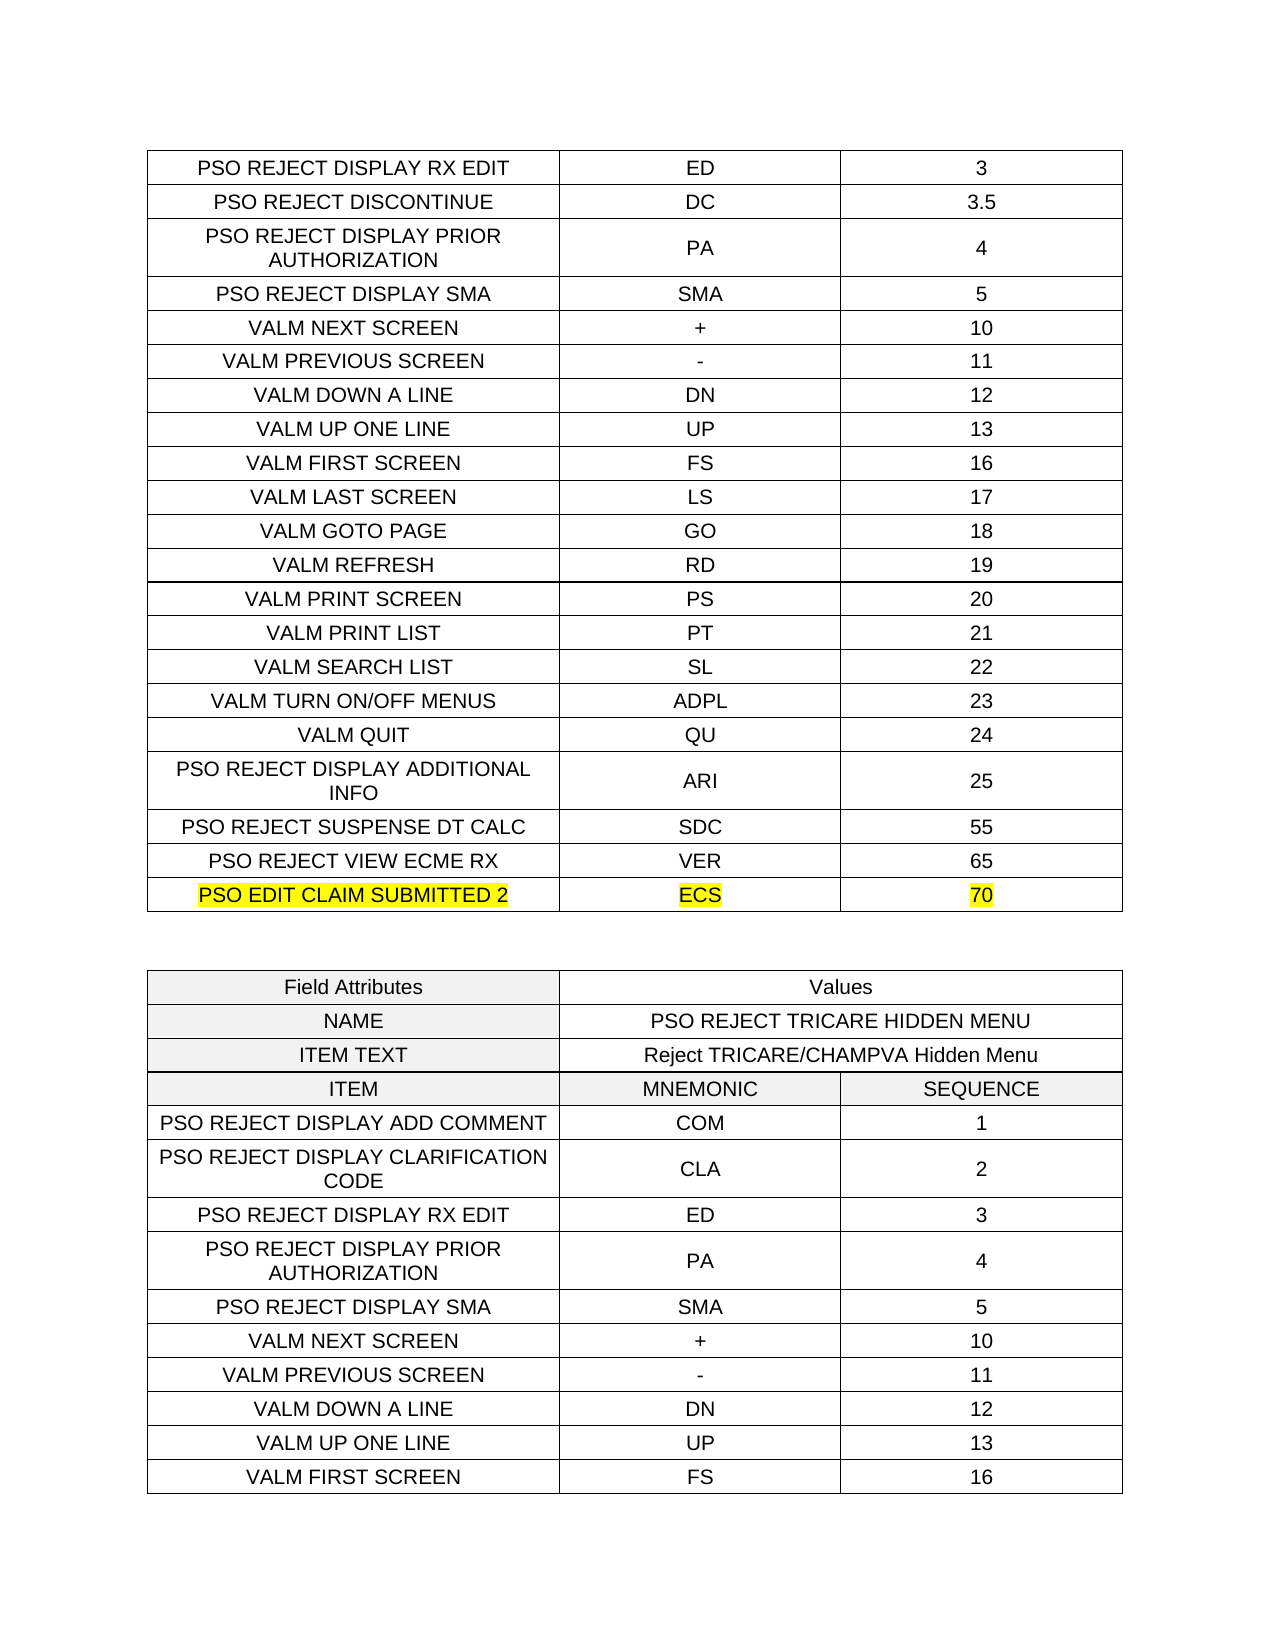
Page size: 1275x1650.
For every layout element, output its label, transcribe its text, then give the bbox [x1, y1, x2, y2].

table_cell 11 [841, 1358, 1122, 1391]
table_cell PSO REJECT DISPLAY SMA [148, 277, 559, 310]
table_cell GO [560, 515, 840, 547]
table_cell + [560, 1324, 840, 1357]
table_cell - [560, 1358, 840, 1391]
table_cell 16 [841, 1460, 1122, 1493]
table_cell VALM GOTO PAGE [148, 515, 559, 547]
table_cell 13 [841, 413, 1122, 446]
table_cell VALM PRINT SCREEN [148, 583, 559, 615]
table_cell PSO REJECT DISPLAY ADD COMMENT [148, 1106, 559, 1139]
table_cell RD [560, 549, 840, 581]
table_cell VALM NEXT SCREEN [148, 311, 559, 344]
table_cell SMA [560, 1290, 840, 1323]
table_cell ITEM TEXT [148, 1039, 559, 1071]
table_cell UP [560, 1426, 840, 1459]
table_cell SL [560, 650, 840, 683]
table_cell 12 [841, 1392, 1122, 1425]
table_cell 24 [841, 718, 1122, 751]
table_cell PSO REJECT DISPLAY PRIOR AUTHORIZATION [148, 219, 559, 276]
table_cell PSO REJECT DISCONTINUE [148, 185, 559, 218]
table_cell LS [560, 481, 840, 513]
table_cell PSO REJECT DISPLAY RX EDIT [148, 1198, 559, 1231]
table_cell 20 [841, 583, 1122, 615]
table_cell FS [560, 447, 840, 479]
table_cell ED [560, 1198, 840, 1231]
table_cell DN [560, 379, 840, 412]
table_cell 21 [841, 616, 1122, 649]
table_cell VALM UP ONE LINE [148, 1426, 559, 1459]
table_cell PS [560, 583, 840, 615]
table_cell 1 [841, 1106, 1122, 1139]
table_cell 12 [841, 379, 1122, 412]
table_cell ED [560, 151, 840, 184]
table_cell VALM TURN ON/OFF MENUS [148, 684, 559, 717]
table_cell FS [560, 1460, 840, 1493]
table_cell VALM SEARCH LIST [148, 650, 559, 683]
table_cell VALM QUIT [148, 718, 559, 751]
table_cell VALM REFRESH [148, 549, 559, 581]
table_cell VALM PREVIOUS SCREEN [148, 345, 559, 378]
table_cell SDC [560, 810, 840, 843]
table_cell VALM UP ONE LINE [148, 413, 559, 446]
table_cell PSO REJECT DISPLAY RX EDIT [148, 151, 559, 184]
table_cell SEQUENCE [841, 1073, 1122, 1105]
table_cell 13 [841, 1426, 1122, 1459]
table_cell VALM PREVIOUS SCREEN [148, 1358, 559, 1391]
table_cell ARI [560, 752, 840, 809]
table_cell 11 [841, 345, 1122, 378]
table_cell 22 [841, 650, 1122, 683]
table_cell 55 [841, 810, 1122, 843]
table_cell 3 [841, 151, 1122, 184]
table_cell NAME [148, 1005, 559, 1037]
table_cell 16 [841, 447, 1122, 479]
table_cell VALM FIRST SCREEN [148, 1460, 559, 1493]
table_cell VALM NEXT SCREEN [148, 1324, 559, 1357]
table_header Values [560, 971, 1122, 1003]
table_cell Reject TRICARE/CHAMPVA Hidden Menu [560, 1039, 1122, 1071]
table_cell DN [560, 1392, 840, 1425]
table_cell MNEMONIC [560, 1073, 840, 1105]
table_cell 25 [841, 752, 1122, 809]
table_cell COM [560, 1106, 840, 1139]
table_cell - [560, 345, 840, 378]
table_cell 17 [841, 481, 1122, 513]
table_cell VALM FIRST SCREEN [148, 447, 559, 479]
table_cell 4 [841, 219, 1122, 276]
table_cell + [560, 311, 840, 344]
table_header Field Attributes [148, 971, 559, 1003]
table_cell PA [560, 219, 840, 276]
table_cell 10 [841, 311, 1122, 344]
table_cell 18 [841, 515, 1122, 547]
table_cell VER [560, 844, 840, 877]
table_cell 3 [841, 1198, 1122, 1231]
table_cell 23 [841, 684, 1122, 717]
table_cell QU [560, 718, 840, 751]
table_cell PSO REJECT VIEW ECME RX [148, 844, 559, 877]
table_cell 19 [841, 549, 1122, 581]
table_cell PSO REJECT TRICARE HIDDEN MENU [560, 1005, 1122, 1037]
table_cell VALM PRINT LIST [148, 616, 559, 649]
table_cell VALM DOWN A LINE [148, 1392, 559, 1425]
table_cell ITEM [148, 1073, 559, 1105]
table_cell PSO EDIT CLAIM SUBMITTED 2 [148, 878, 559, 911]
table_cell ADPL [560, 684, 840, 717]
table_cell 4 [841, 1232, 1122, 1289]
table_cell 5 [841, 277, 1122, 310]
table_cell VALM DOWN A LINE [148, 379, 559, 412]
table_cell PSO REJECT SUSPENSE DT CALC [148, 810, 559, 843]
table_cell PSO REJECT DISPLAY CLARIFICATION CODE [148, 1140, 559, 1197]
table_cell PT [560, 616, 840, 649]
table_cell 5 [841, 1290, 1122, 1323]
table_cell PSO REJECT DISPLAY SMA [148, 1290, 559, 1323]
table_cell PSO REJECT DISPLAY ADDITIONAL INFO [148, 752, 559, 809]
table_cell UP [560, 413, 840, 446]
table_cell 3.5 [841, 185, 1122, 218]
table_cell 70 [841, 878, 1122, 911]
table_cell SMA [560, 277, 840, 310]
table_cell DC [560, 185, 840, 218]
table_cell 10 [841, 1324, 1122, 1357]
table_cell PSO REJECT DISPLAY PRIOR AUTHORIZATION [148, 1232, 559, 1289]
table_cell 65 [841, 844, 1122, 877]
table_cell 2 [841, 1140, 1122, 1197]
table_cell VALM LAST SCREEN [148, 481, 559, 513]
table_cell ECS [560, 878, 840, 911]
table_cell PA [560, 1232, 840, 1289]
table_cell CLA [560, 1140, 840, 1197]
